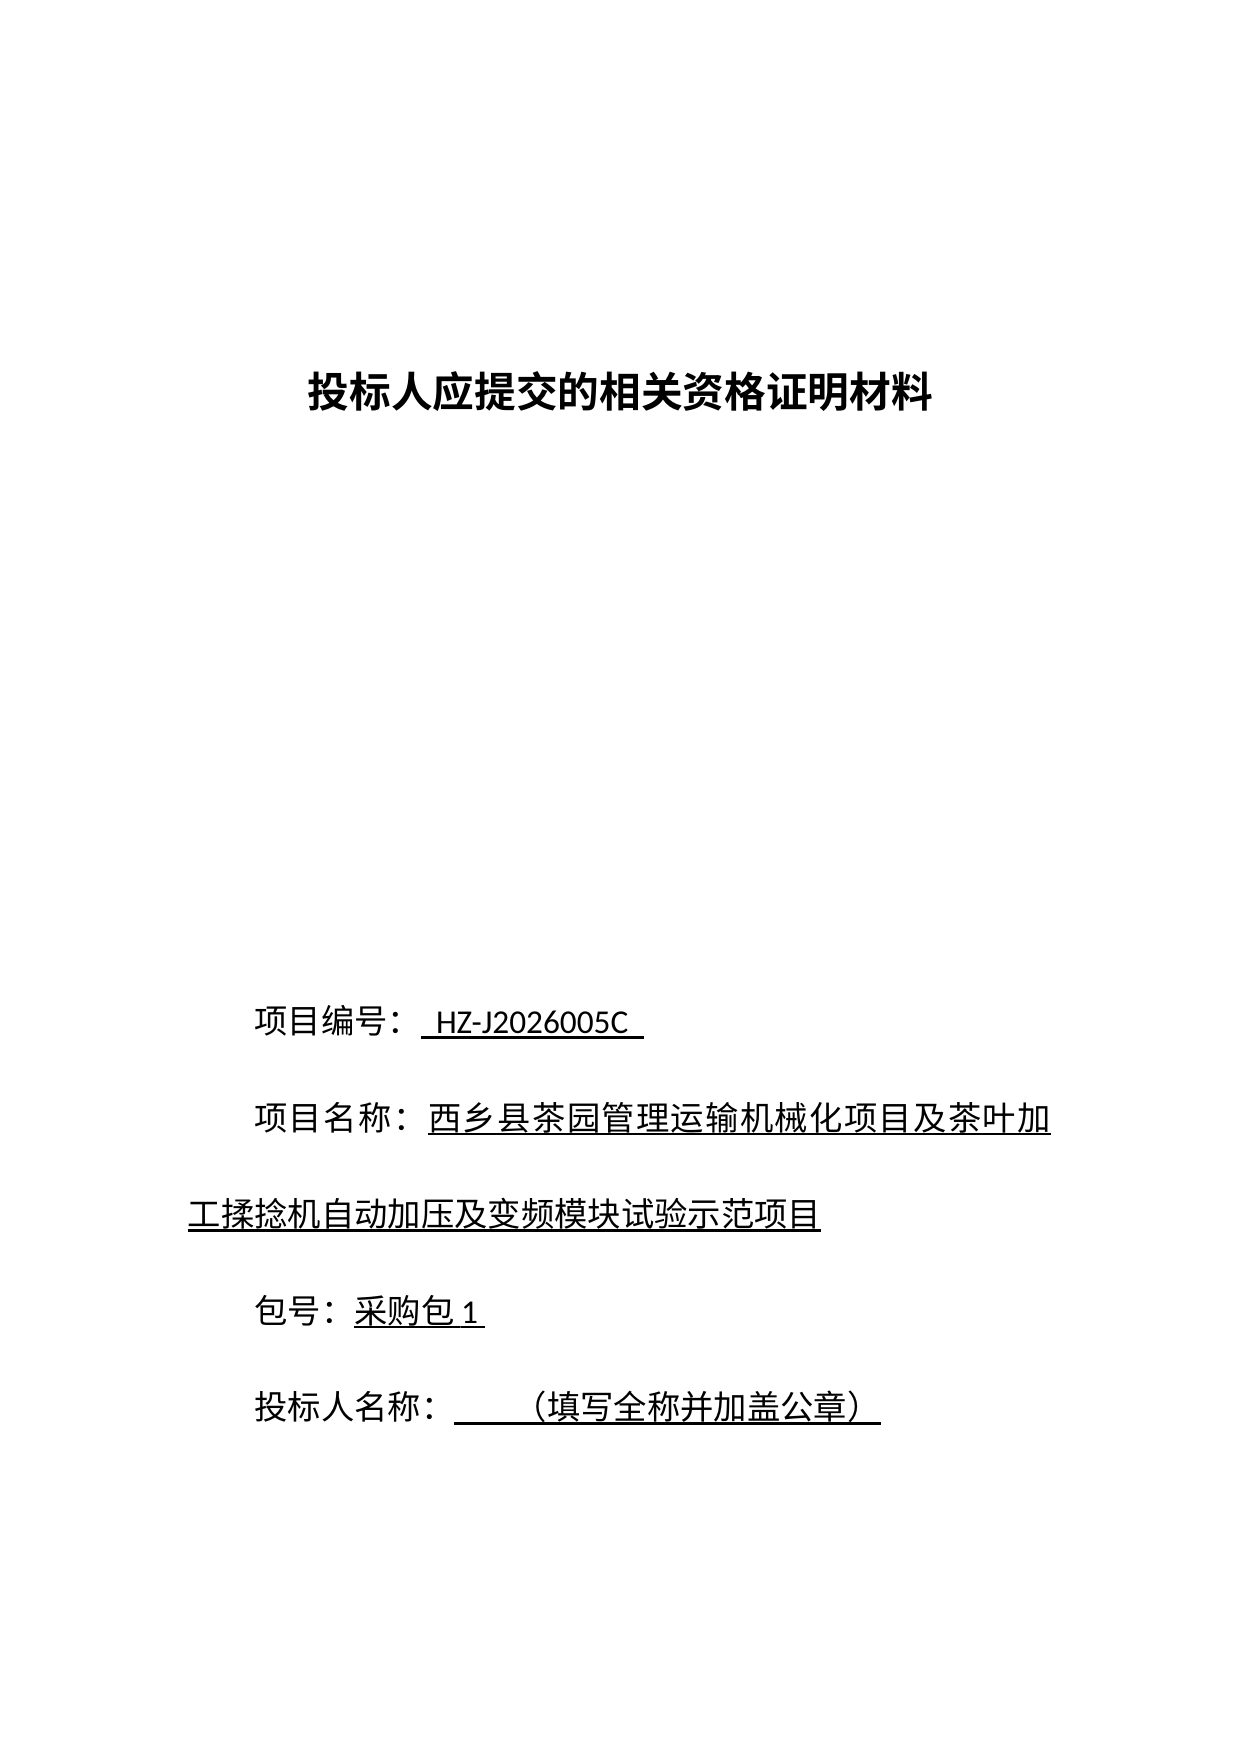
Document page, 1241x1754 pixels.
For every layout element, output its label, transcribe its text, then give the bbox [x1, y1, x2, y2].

text 包号：采购包1 [187, 1284, 1053, 1333]
text 项目编号： HZ-J2026005C [187, 995, 1053, 1043]
text 投标人名称： （填写全称并加盖公章） [187, 1381, 1053, 1429]
text 投标人应提交的相关资格证明材料 [187, 357, 1053, 422]
text 项目名称：西乡县茶园管理运输机械化项目及茶叶加工揉捻机自动加压及变频模块试验示范项目 [187, 1092, 1053, 1236]
